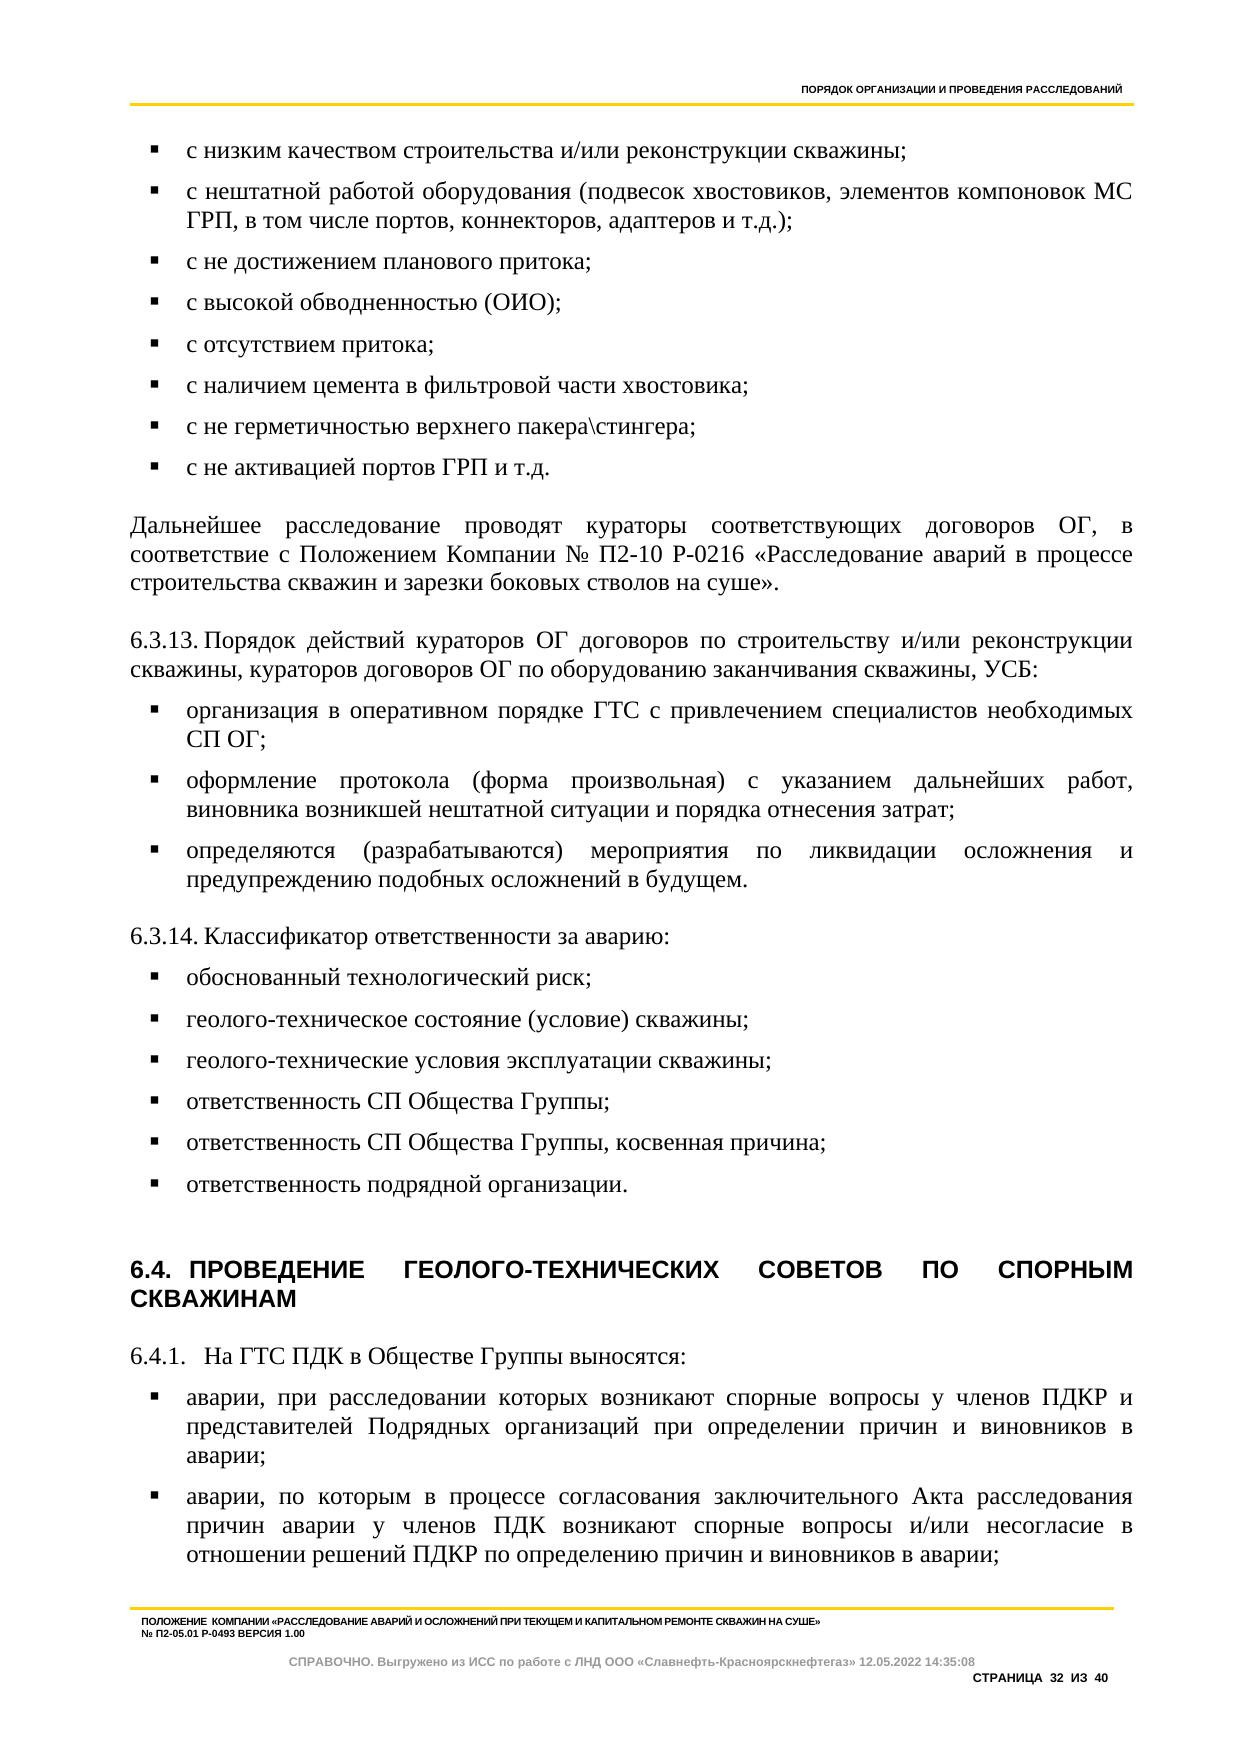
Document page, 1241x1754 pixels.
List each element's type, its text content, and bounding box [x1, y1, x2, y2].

list с высокой обводненностью (ОИО); [149, 287, 1134, 316]
list с не достижением планового притока; [149, 246, 1134, 275]
subtitle ПРОВЕДЕНИЕ ГЕОЛОГО-ТЕХНИЧЕСКИХ СОВЕТОВ ПО СПОРНЫМ СКВАЖИНАМ [130, 1255, 1134, 1312]
list с отсутствием притока; [149, 329, 1134, 357]
list ответственность СП Общества Группы; [149, 1086, 1134, 1115]
list ответственность СП Общества Группы, косвенная причина; [149, 1127, 1134, 1156]
list На ГТС ПДК в Обществе Группы выносятся: [130, 1341, 1134, 1370]
list с не активацией портов ГРП и т.д. [149, 452, 1134, 481]
list геолого-технические условия эксплуатации скважины; [149, 1045, 1134, 1074]
list с нештатной работой оборудования (подвесок хвостовиков, элементов компоновок МС ГРП, в том числе портов, коннекторов, адаптеров и т.д.); [149, 176, 1134, 234]
list определяются (разрабатываются) мероприятия по ликвидации осложнения и предупреждению подобных осложнений в будущем. [149, 835, 1134, 892]
list с наличием цемента в фильтровой части хвостовика; [149, 370, 1134, 399]
list геолого-техническое состояние (условие) скважины; [149, 1004, 1134, 1032]
list Классификатор ответственности за аварию: [130, 921, 1134, 950]
list Порядок действий кураторов ОГ договоров по строительству и/или реконструкции скважины, кураторов договоров ОГ по оборудованию заканчивания скважины, УСБ: [130, 625, 1134, 682]
list организация в оперативном порядке ГТС с привлечением специалистов необходимых СП ОГ; [149, 695, 1134, 752]
list аварии, при расследовании которых возникают спорные вопросы у членов ПДКР и представителей Подрядных организаций при определении причин и виновников в аварии; [149, 1382, 1134, 1469]
list обоснованный технологический риск; [149, 962, 1134, 991]
list с низким качеством строительства и/или реконструкции скважины; [149, 135, 1134, 164]
text Дальнейшее расследование проводят кураторы соответствующих договоров ОГ, в соответствие с Положением Компании № П2-10 Р-0216 «Расследование аварий в процессе строительства скважин и зарезки боковых стволов на суше». [130, 510, 1134, 596]
list оформление протокола (форма произвольная) с указанием дальнейших работ, виновника возникшей нештатной ситуации и порядка отнесения затрат; [149, 765, 1134, 822]
list аварии, по которым в процессе согласования заключительного Акта расследования причин аварии у членов ПДК возникают спорные вопросы и/или несогласие в отношении решений ПДКР по определению причин и виновников в аварии; [149, 1481, 1134, 1567]
list ответственность подрядной организации. [149, 1169, 1134, 1197]
list с не герметичностью верхнего пакера\стингера; [149, 411, 1134, 440]
